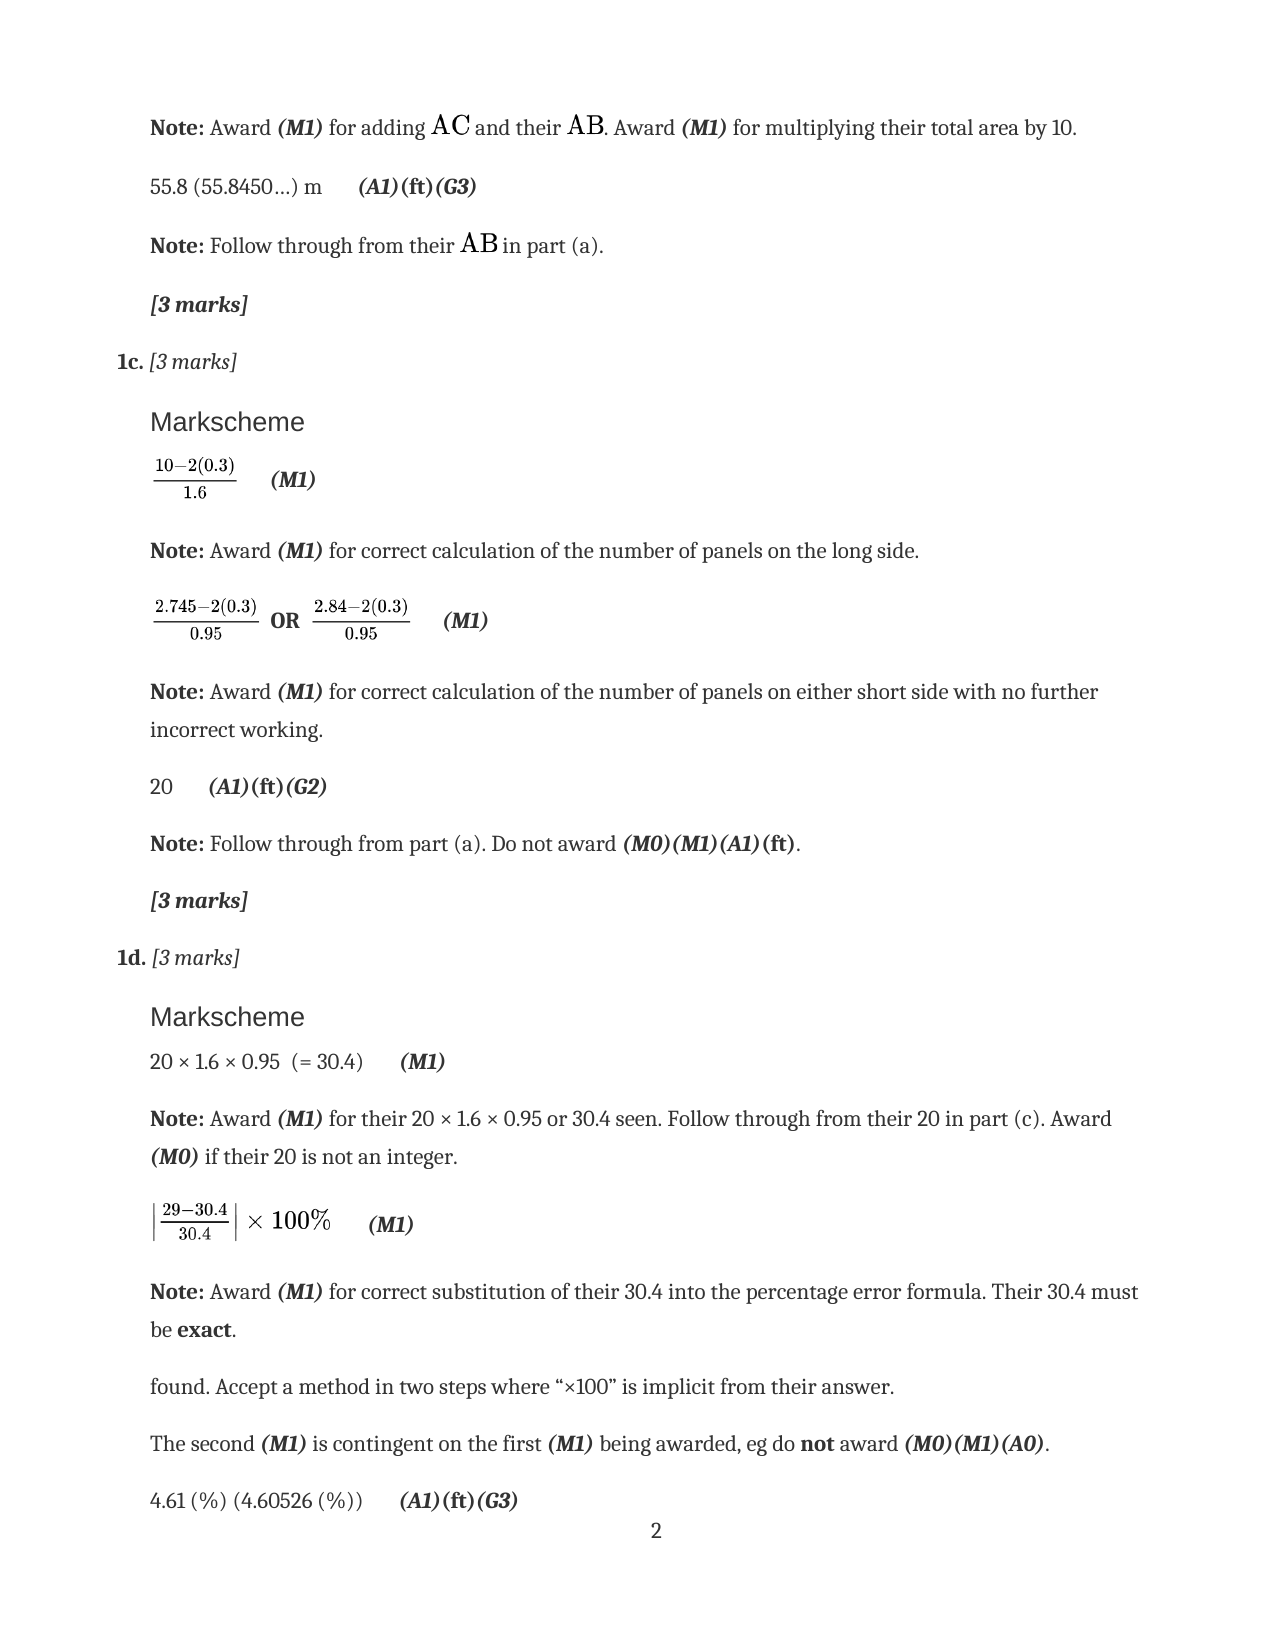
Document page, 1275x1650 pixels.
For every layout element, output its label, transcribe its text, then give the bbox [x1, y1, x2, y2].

text (M1) [150, 1201, 1162, 1248]
text OR (M1) [150, 594, 1162, 648]
picture [566, 112, 604, 138]
text The second (M1) is contingent on the first (M1) being awarded, eg do not award (M0)(M1)(A0). [150, 1431, 1162, 1457]
text Note: Award (M1) for correct calculation of the number of panels on the long side. [150, 538, 1162, 564]
text found. Accept a method in two steps where “×100” is implicit from their answer. [150, 1374, 1162, 1400]
text 1c. [3 marks] [112, 349, 1162, 375]
picture [150, 1201, 338, 1243]
text Note: Award (M1) for adding and their . Award (M1) for multiplying their total area by 10. [150, 112, 1162, 143]
text [3 marks] [150, 887, 1162, 914]
text Note: Award (M1) for correct substitution of their 30.4 into the percentage error formula. Their 30.4 must be exact. [150, 1279, 1162, 1343]
text Note: Award (M1) for correct calculation of the number of panels on either short side with no further incorrect working. [150, 679, 1162, 743]
text 20 (A1)(ft)(G2) [150, 774, 1162, 800]
picture [430, 112, 470, 138]
text 4.61 (%) (4.60526 (%)) (A1)(ft)(G3) [150, 1488, 1162, 1514]
picture [310, 594, 412, 643]
subtitle Markscheme [150, 1001, 1162, 1032]
text (M1) [150, 453, 1162, 507]
text 1d. [3 marks] [112, 944, 1162, 971]
picture [459, 230, 498, 256]
text Note: Award (M1) for their 20 × 1.6 × 0.95 or 30.4 seen. Follow through from their 20 in part (c). Award (M0) if their 20 is not an integer. [150, 1106, 1162, 1171]
text [3 marks] [150, 292, 1162, 318]
picture [150, 594, 261, 643]
text Note: Follow through from part (a). Do not award (M0)(M1)(A1)(ft). [150, 831, 1162, 857]
text 20 × 1.6 × 0.95 (= 30.4) (M1) [150, 1049, 1162, 1076]
text Note: Follow through from their in part (a). [150, 231, 1162, 261]
text 55.8 (55.8450…) m (A1)(ft)(G3) [150, 174, 1162, 200]
picture [150, 453, 240, 502]
subtitle Markscheme [150, 406, 1162, 437]
